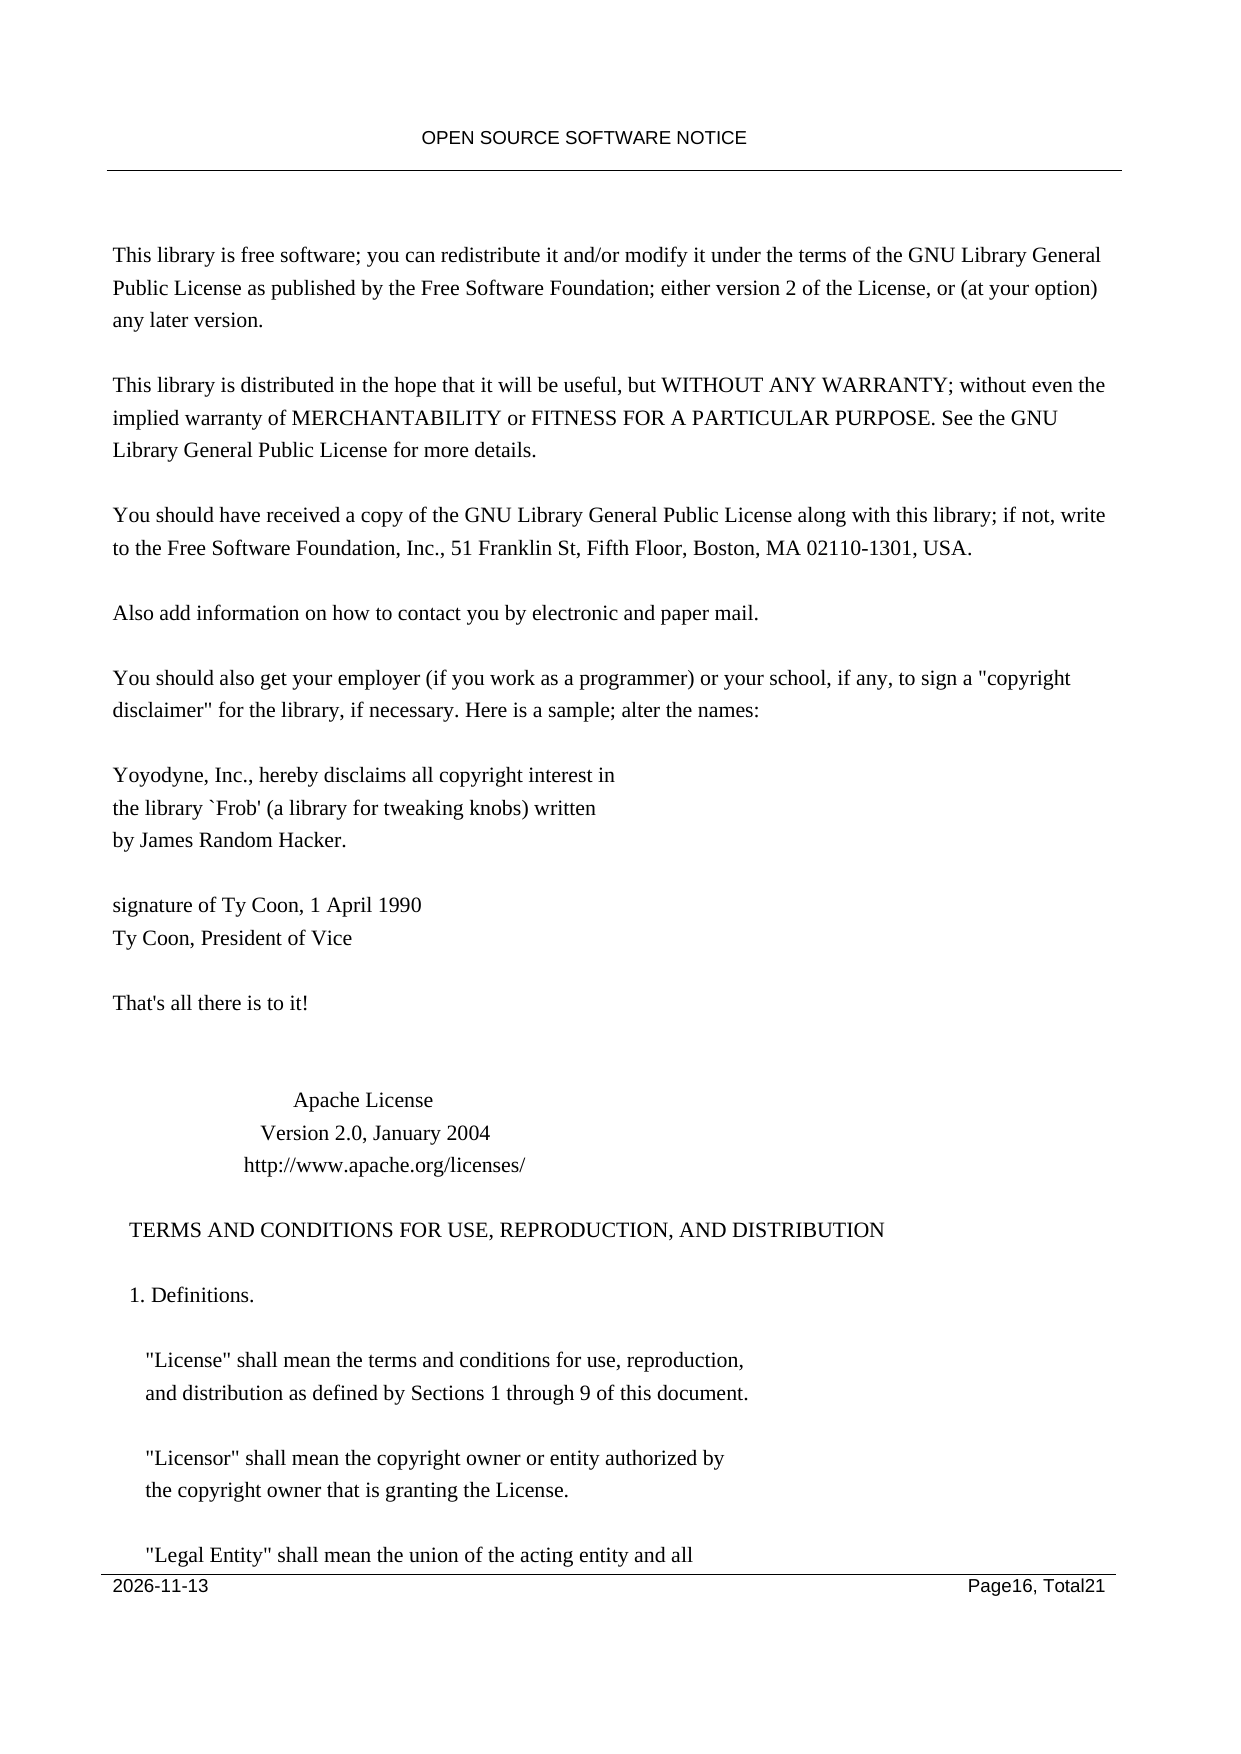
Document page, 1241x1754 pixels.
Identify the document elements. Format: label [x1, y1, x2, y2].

text [112, 206, 1128, 1571]
